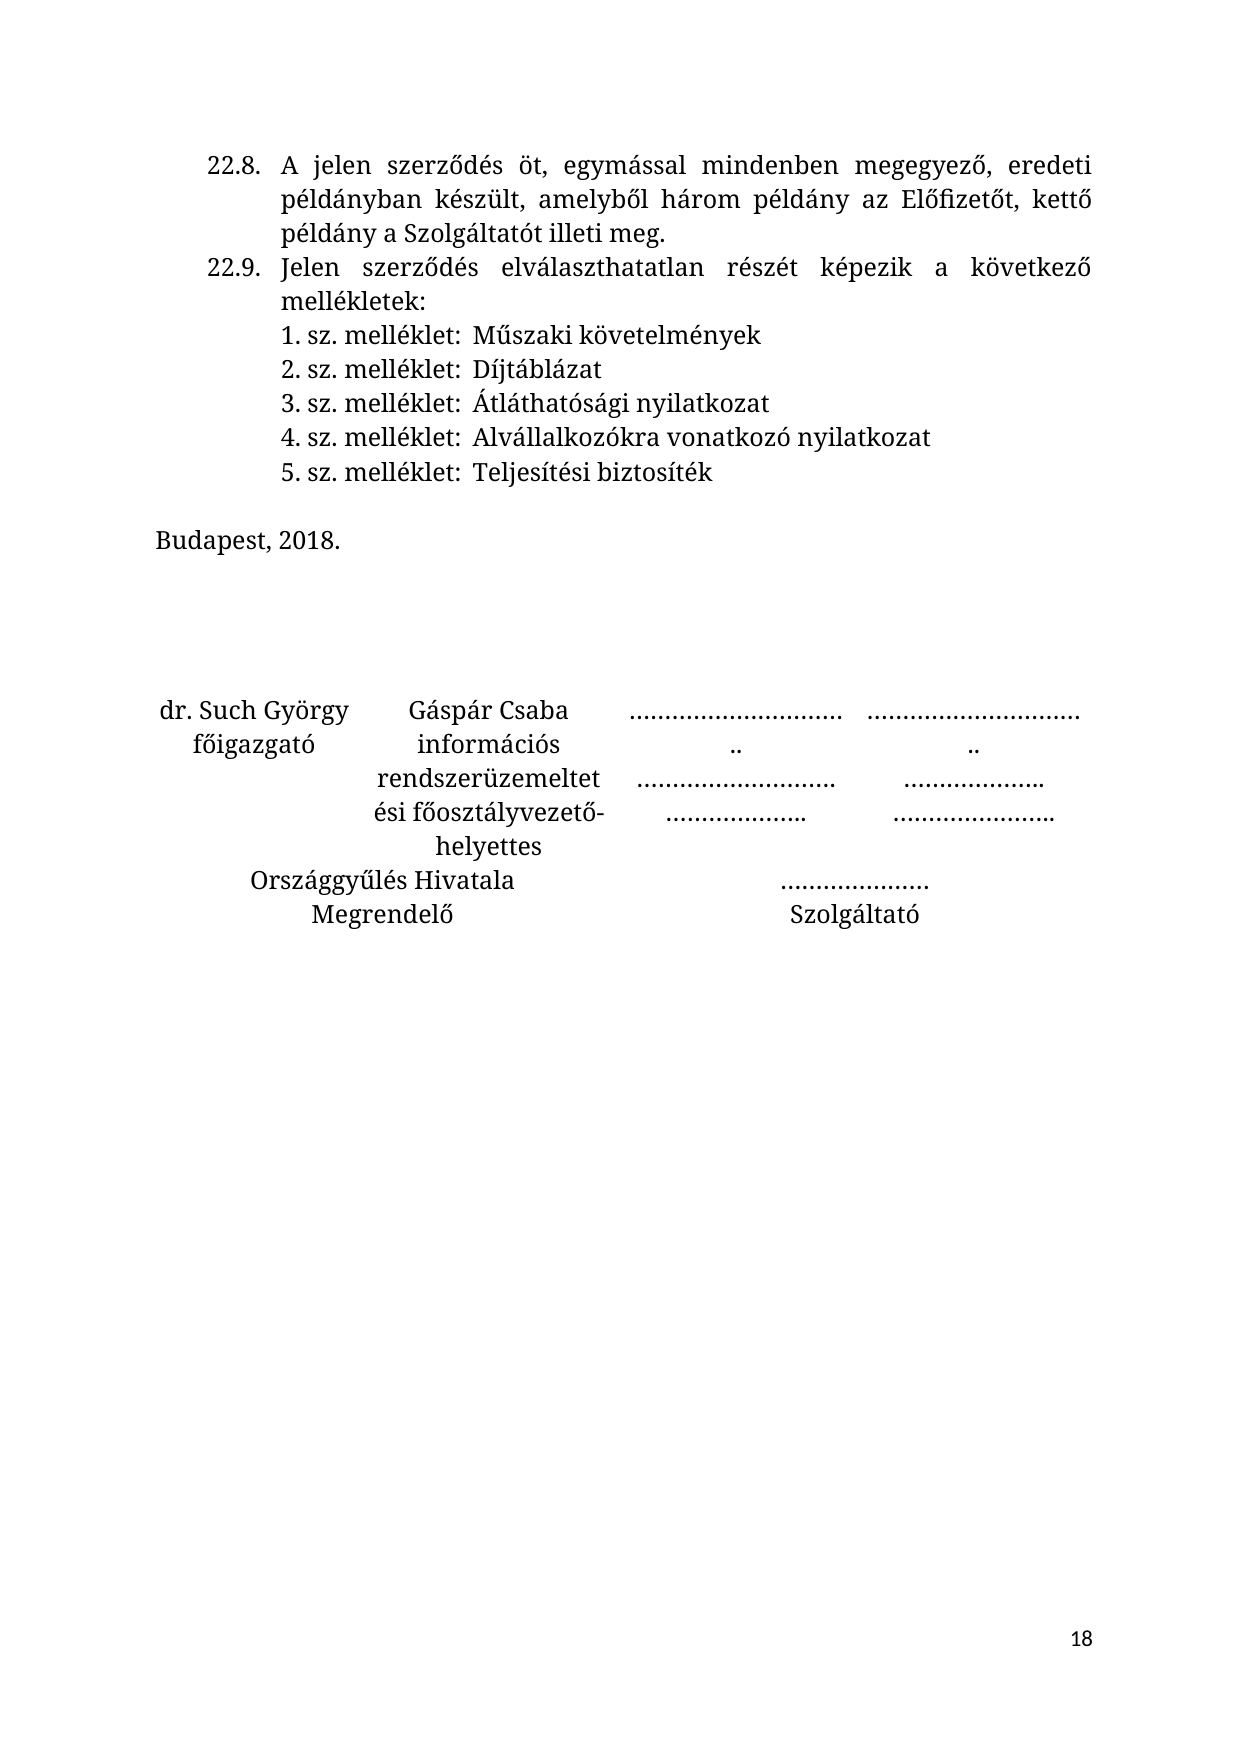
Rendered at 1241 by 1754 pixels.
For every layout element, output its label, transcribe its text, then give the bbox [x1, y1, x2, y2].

table_header Gáspár Csaba információs rendszerüzemeltetési főosztályvezető-helyettes [360, 693, 617, 863]
table_cell Országgyűlés Hivatala Megrendelő [148, 863, 617, 931]
list 4. sz. melléklet: Alvállalkozókra vonatkozó nyilatkozat [281, 420, 1093, 454]
table_header ………………………….. ………………………. ……………….. [617, 693, 855, 863]
list 3. sz. melléklet: Átláthatósági nyilatkozat [281, 386, 1093, 420]
list 5. sz. melléklet: Teljesítési biztosíték [281, 454, 1093, 488]
table_cell ………………… Szolgáltató [617, 863, 1093, 931]
text Budapest, 2018. [155, 522, 988, 556]
list Jelen szerződés elválaszthatatlan részét képezik a következő mellékletek: [207, 250, 1093, 318]
list 1. sz. melléklet: Műszaki követelmények [281, 318, 1093, 352]
list 2. sz. melléklet: Díjtáblázat [281, 352, 1093, 386]
table_header ………………………….. ……………….. ………………….. [855, 693, 1093, 863]
table_header dr. Such György főigazgató [148, 693, 360, 863]
list A jelen szerződés öt, egymással mindenben megegyező, eredeti példányban készült, amelyből három példány az Előfizetőt, kettő példány a Szolgáltatót illeti meg. [207, 148, 1093, 250]
